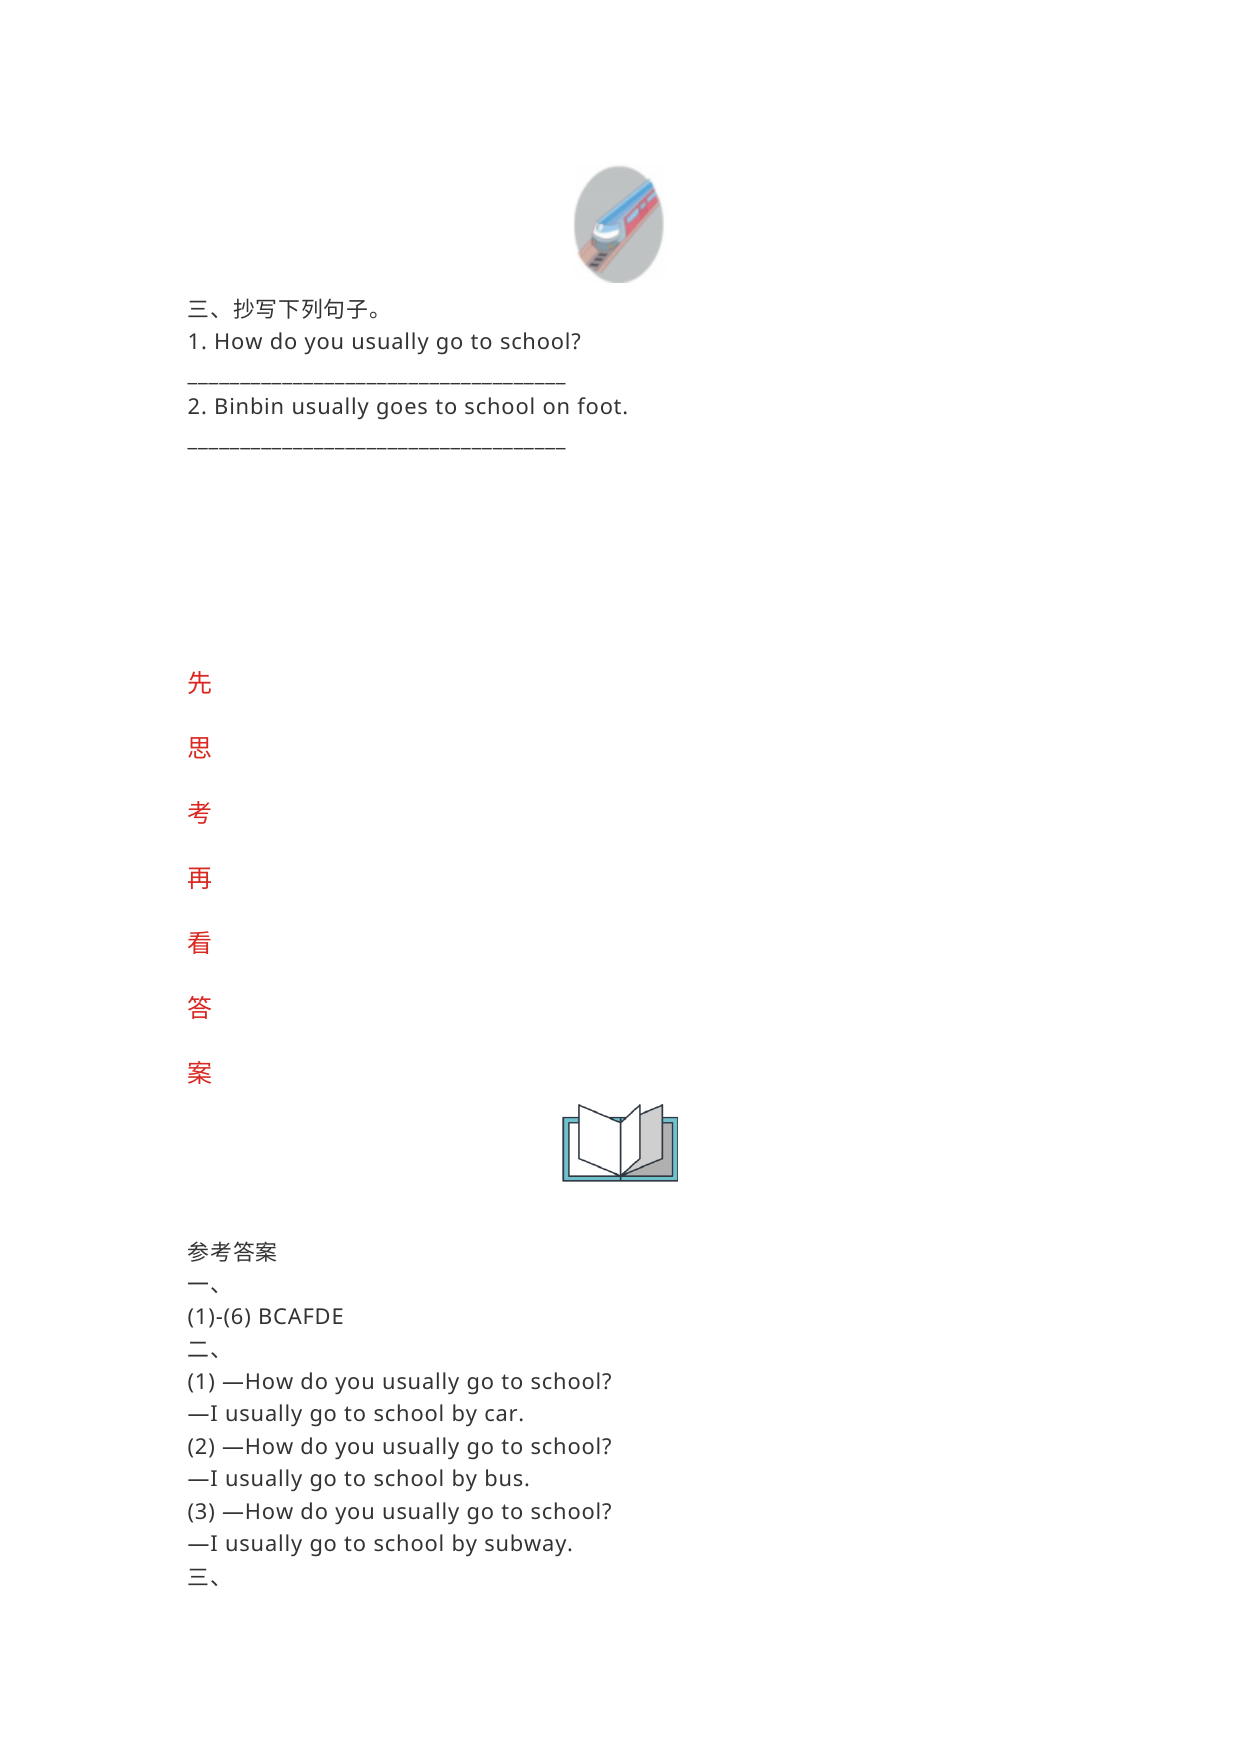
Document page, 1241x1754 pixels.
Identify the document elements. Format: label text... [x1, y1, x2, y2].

text (1) —How do you usually go to school? [187, 1364, 1053, 1397]
text 先 [187, 649, 1053, 714]
text —I usually go to school by bus. [187, 1462, 1053, 1494]
text —I usually go to school by subway. [187, 1527, 1053, 1559]
text 一、 [187, 1267, 1053, 1299]
text 再 [187, 844, 1053, 909]
text 三、 [187, 1559, 1053, 1592]
text 三、抄写下列句子。 [187, 292, 1053, 324]
text 二、 [187, 1332, 1053, 1364]
text 2. Binbin usually goes to school on foot. [187, 389, 1053, 422]
text 答 [187, 974, 1053, 1039]
picture [573, 162, 667, 283]
text —I usually go to school by car. [187, 1397, 1053, 1429]
text ____________________________________ [187, 422, 1053, 454]
text (2) —How do you usually go to school? [187, 1429, 1053, 1462]
text 思 [187, 714, 1053, 779]
text ____________________________________ [187, 357, 1053, 389]
text 参考答案 [187, 1234, 1053, 1267]
text 看 [187, 909, 1053, 974]
text 考 [187, 779, 1053, 844]
text (1)-(6) BCAFDE [187, 1299, 1053, 1332]
text (3) —How do you usually go to school? [187, 1494, 1053, 1527]
text 案 [187, 1039, 1053, 1104]
text 1. How do you usually go to school? [187, 324, 1053, 357]
picture [562, 1104, 678, 1182]
